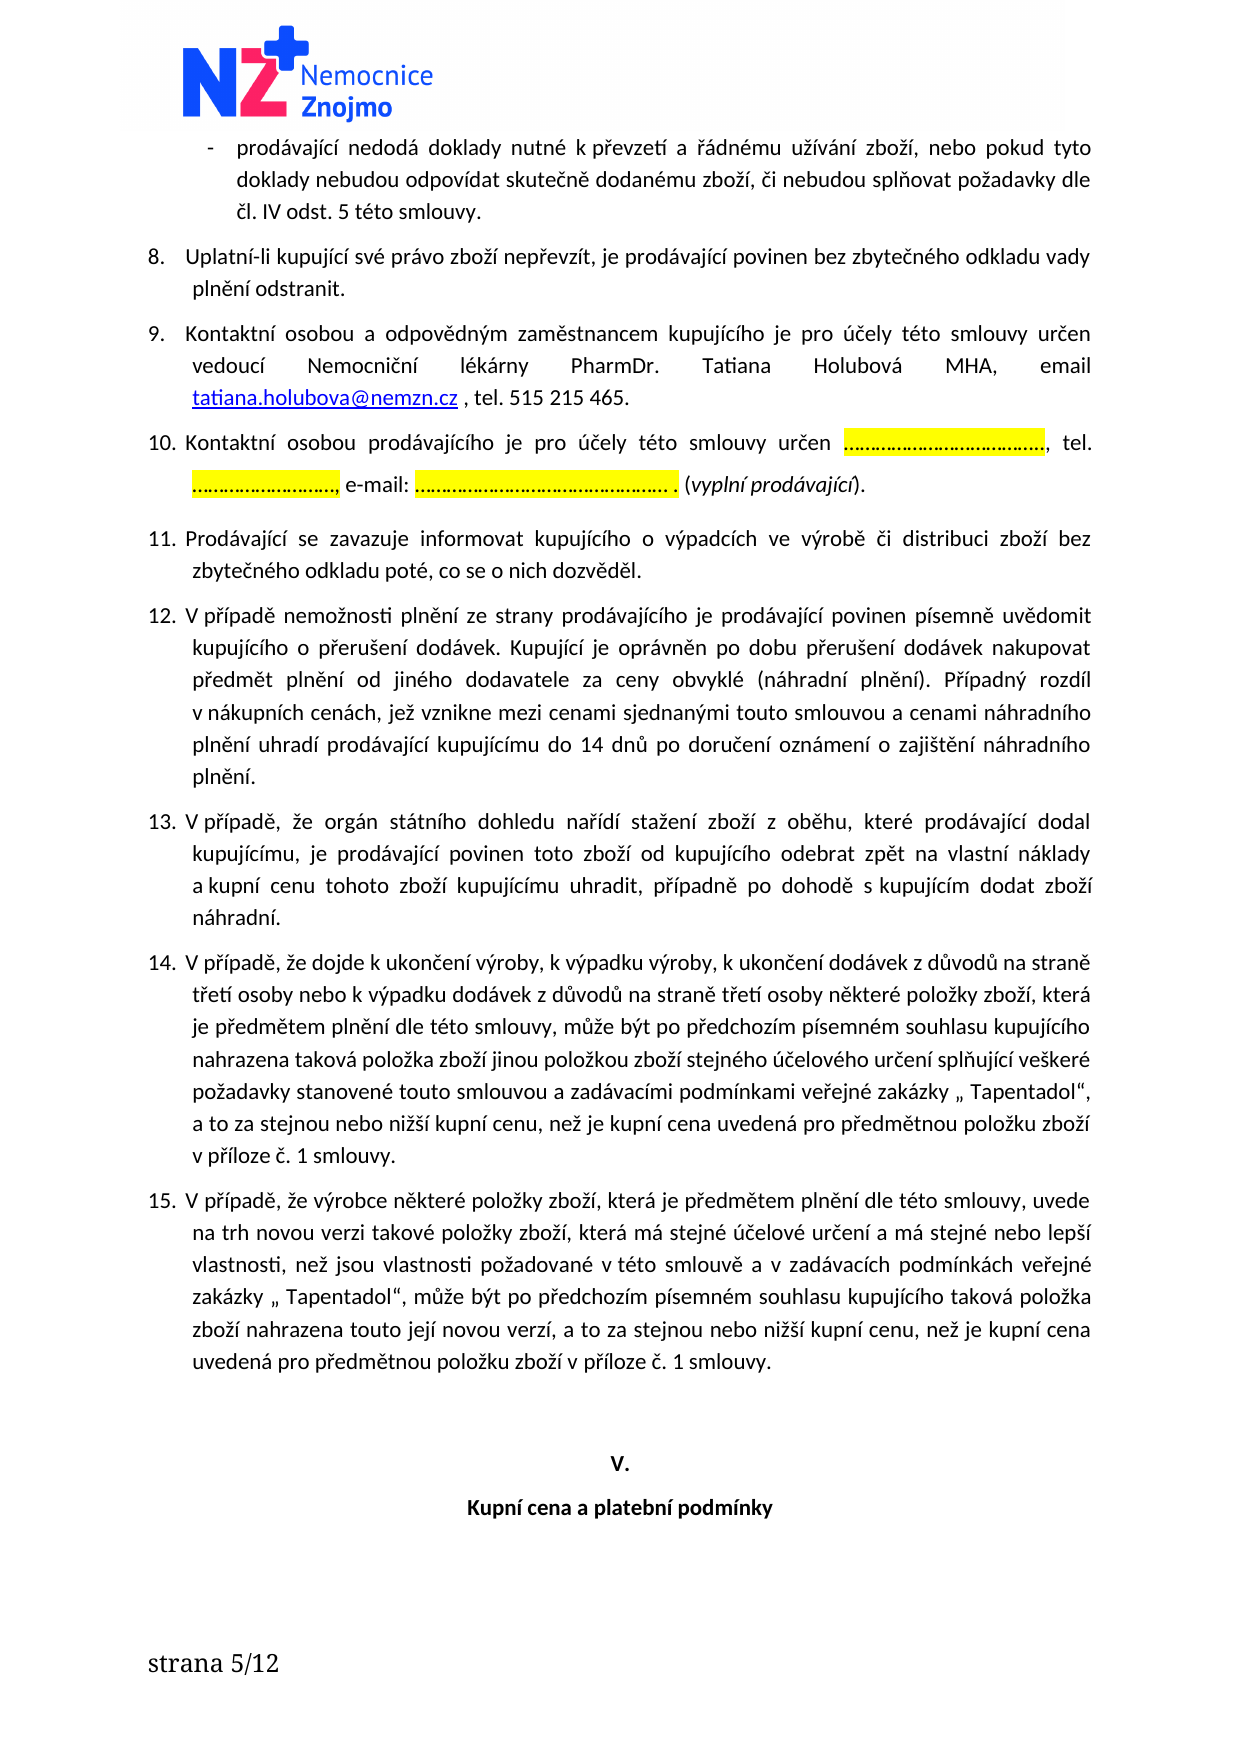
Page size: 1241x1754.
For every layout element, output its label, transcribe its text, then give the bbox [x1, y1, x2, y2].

list prodávající nedodá doklady nutné k převzetí a řádnému užívání zboží, nebo pokud tyto doklady nebudou odpovídat skutečně dodanému zboží, či nebudou splňovat požadavky dle čl. IV odst. 5 této smlouvy. [207, 133, 1092, 225]
list Kontaktní osobou prodávajícího je pro účely této smlouvy určen ……………………………….., tel. ………………………, e-mail: ………………………………………… . (vyplní prodávající). [148, 428, 1092, 498]
text V. [148, 1449, 1092, 1477]
list Uplatní-li kupující své právo zboží nepřevzít, je prodávající povinen bez zbytečného odkladu vady plnění odstranit. [148, 242, 1092, 302]
list V případě, že orgán státního dohledu nařídí stažení zboží z oběhu, které prodávající dodal kupujícímu, je prodávající povinen toto zboží od kupujícího odebrat zpět na vlastní náklady a kupní cenu tohoto zboží kupujícímu uhradit, případně po dohodě s kupujícím dodat zboží náhradní. [148, 807, 1092, 931]
list V případě, že dojde k ukončení výroby, k výpadku výroby, k ukončení dodávek z důvodů na straně třetí osoby nebo k výpadku dodávek z důvodů na straně třetí osoby některé položky zboží, která je předmětem plnění dle této smlouvy, může být po předchozím písemném souhlasu kupujícího nahrazena taková položka zboží jinou položkou zboží stejného účelového určení splňující veškeré požadavky stanovené touto smlouvou a zadávacími podmínkami veřejné zakázky „ Tapentadol“, a to za stejnou nebo nižší kupní cenu, než je kupní cena uvedená pro předmětnou položku zboží v příloze č. 1 smlouvy. [148, 948, 1092, 1169]
picture [120, 0, 1065, 131]
list V případě, že výrobce některé položky zboží, která je předmětem plnění dle této smlouvy, uvede na trh novou verzi takové položky zboží, která má stejné účelové určení a má stejné nebo lepší vlastnosti, než jsou vlastnosti požadované v této smlouvě a v zadávacích podmínkách veřejné zakázky „ Tapentadol“, může být po předchozím písemném souhlasu kupujícího taková položka zboží nahrazena touto její novou verzí, a to za stejnou nebo nižší kupní cenu, než je kupní cena uvedená pro předmětnou položku zboží v příloze č. 1 smlouvy. [148, 1186, 1092, 1375]
list Prodávající se zavazuje informovat kupujícího o výpadcích ve výrobě či distribuci zboží bez zbytečného odkladu poté, co se o nich dozvěděl. [148, 524, 1092, 584]
list Kontaktní osobou a odpovědným zaměstnancem kupujícího je pro účely této smlouvy určen vedoucí Nemocniční lékárny PharmDr. Tatiana Holubová MHA, email tatiana.holubova@nemzn.cz , tel. 515 215 465. [148, 319, 1092, 411]
list V případě nemožnosti plnění ze strany prodávajícího je prodávající povinen písemně uvědomit kupujícího o přerušení dodávek. Kupující je oprávněn po dobu přerušení dodávek nakupovat předmět plnění od jiného dodavatele za ceny obvyklé (náhradní plnění). Případný rozdíl v nákupních cenách, jež vznikne mezi cenami sjednanými touto smlouvou a cenami náhradního plnění uhradí prodávající kupujícímu do 14 dnů po doručení oznámení o zajištění náhradního plnění. [148, 601, 1092, 790]
text Kupní cena a platební podmínky [148, 1493, 1092, 1521]
